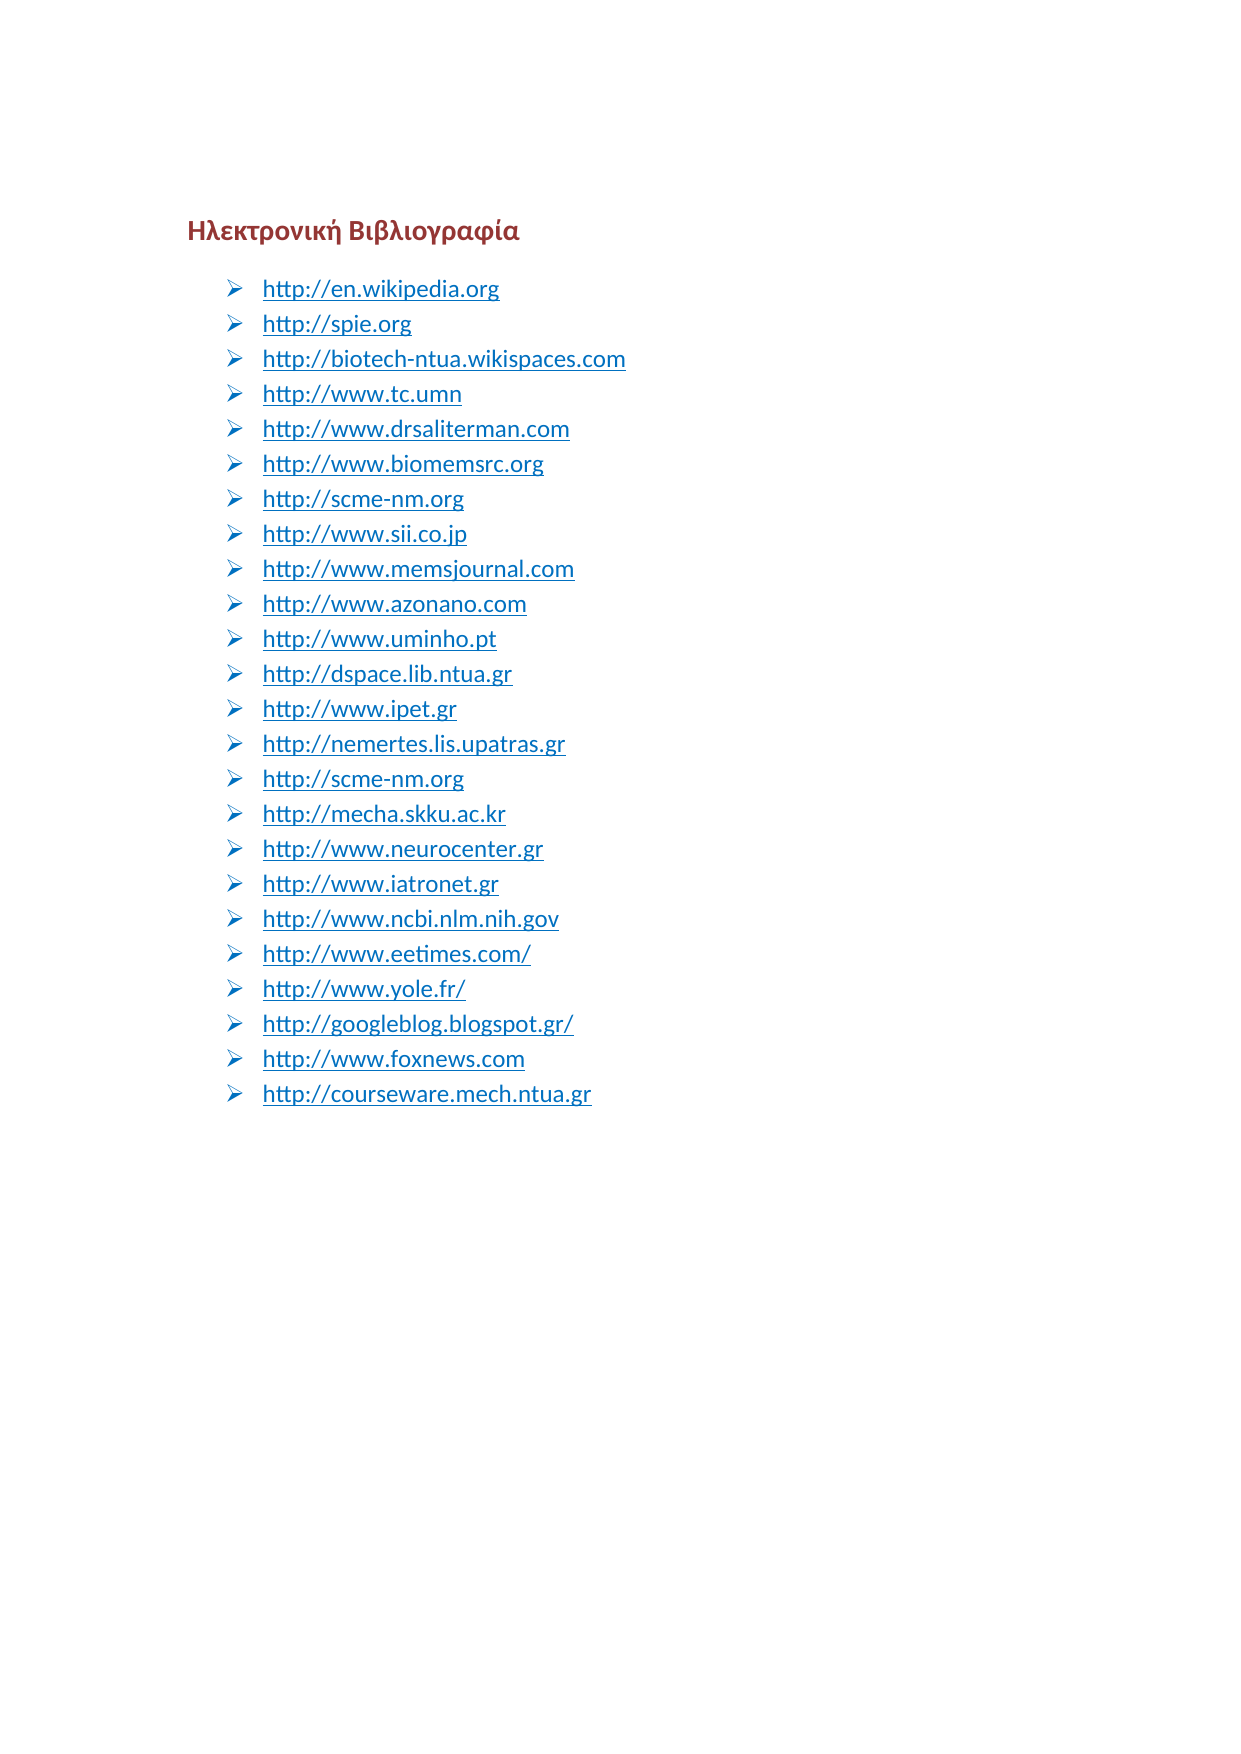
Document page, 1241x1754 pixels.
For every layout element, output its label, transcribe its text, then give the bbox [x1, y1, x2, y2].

list http://www.drsaliterman.com [225, 413, 1053, 444]
list http://www.yole.fr/ [225, 973, 1053, 1004]
list http://mecha.skku.ac.kr [225, 798, 1053, 829]
list http://scme-nm.org [225, 763, 1053, 794]
list http://dspace.lib.ntua.gr [225, 658, 1053, 689]
list http://www.memsjournal.com [225, 553, 1053, 584]
list http://nemertes.lis.upatras.gr [225, 728, 1053, 759]
list http://en.wikipedia.org [225, 273, 1053, 304]
list http://spie.org [225, 308, 1053, 339]
list http://www.neurocenter.gr [225, 833, 1053, 864]
list http://scme-nm.org [225, 483, 1053, 514]
list http://www.tc.umn [225, 378, 1053, 409]
list http://www.azonano.com [225, 588, 1053, 619]
list http://www.iatronet.gr [225, 868, 1053, 899]
list http://biotech-ntua.wikispaces.com [225, 343, 1053, 374]
list http://www.biomemsrc.org [225, 448, 1053, 479]
list http://googleblog.blogspot.gr/ [225, 1008, 1053, 1039]
list http://www.sii.co.jp [225, 518, 1053, 549]
list http://www.eetimes.com/ [225, 938, 1053, 969]
list http://www.ipet.gr [225, 693, 1053, 724]
list http://courseware.mech.ntua.gr [225, 1078, 1053, 1109]
list http://www.uminho.pt [225, 623, 1053, 654]
list http://www.foxnews.com [225, 1043, 1053, 1074]
list http://www.ncbi.nlm.nih.gov [225, 903, 1053, 934]
text Ηλεκτρονική Βιβλιογραφία [187, 212, 1053, 247]
